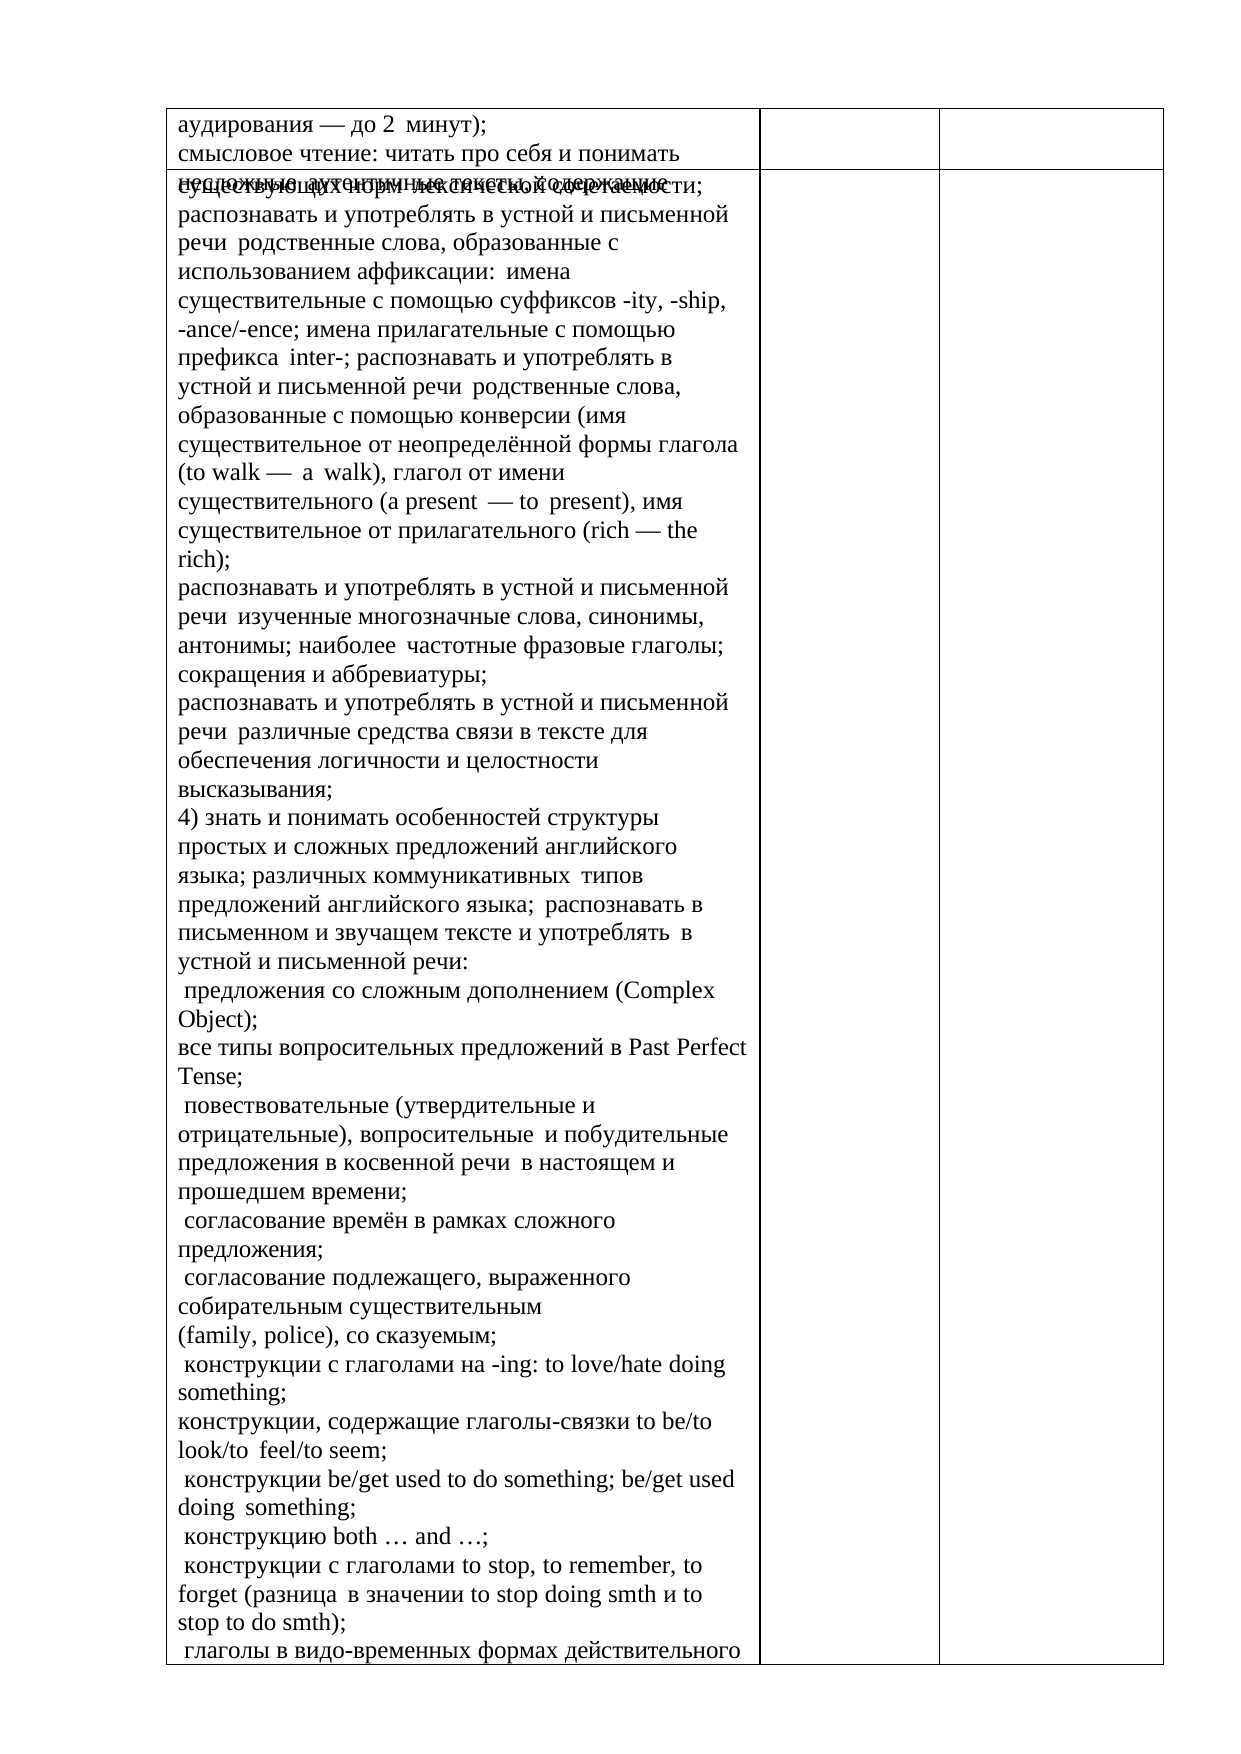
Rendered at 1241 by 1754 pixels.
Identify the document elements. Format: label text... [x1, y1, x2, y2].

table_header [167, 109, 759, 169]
table_header [940, 109, 1163, 169]
table_header [940, 170, 1163, 1664]
table_header [761, 109, 939, 169]
table_header [761, 170, 939, 1664]
table_header существующих норм лексической сочетаемости; распознавать и употреблять в устной и письменной речи родственные слова, образованные с использованием аффиксации: имена существительные с помощью суффиксов -ity, -ship, -ance/-ence; имена прилагательные с помощью префикса inter-; распознавать и употреблять в устной и письменной речи родственные слова, образованные с помощью конверсии (имя существительное от неопределённой формы глагола (to walk — a walk), глагол от имени существительного (a present — to present), имя существительное от прилагательного (rich — the rich); распознавать и употреблять в устной и письменной речи изученные многозначные слова, синонимы, антонимы; наиболее частотные фразовые глаголы; сокращения и аббревиатуры; распознавать и употреблять в устной и письменной речи различные средства связи в тексте для обеспечения логичности и целостности высказывания; 4) знать и понимать особенностей структуры простых и сложных предложений английского языка; различных коммуникативных типов предложений английского языка; распознавать в письменном и звучащем тексте и употреблять в устной и письменной речи: предложения со сложным дополнением (Complex Object); все типы вопросительных предложений в Past Perfect Tense; повествовательные (утвердительные и отрицательные), вопросительные и побудительные предложения в косвенной речи в настоящем и прошедшем времени; согласование времён в рамках сложного предложения; согласование подлежащего, выраженного собирательным существительным (family, police), со сказуемым; конструкции с глаголами на -ing: to love/hate doing something; конструкции, содержащие глаголы-связки to be/to look/to feel/to seem; конструкции be/get used to do something; be/get used doing something; конструкцию both … and …; конструкции c глаголами to stop, to remember, to forget (разница в значении to stop doing smth и to stop to do smth); глаголы в видо-временных формах действительного [167, 170, 759, 1664]
